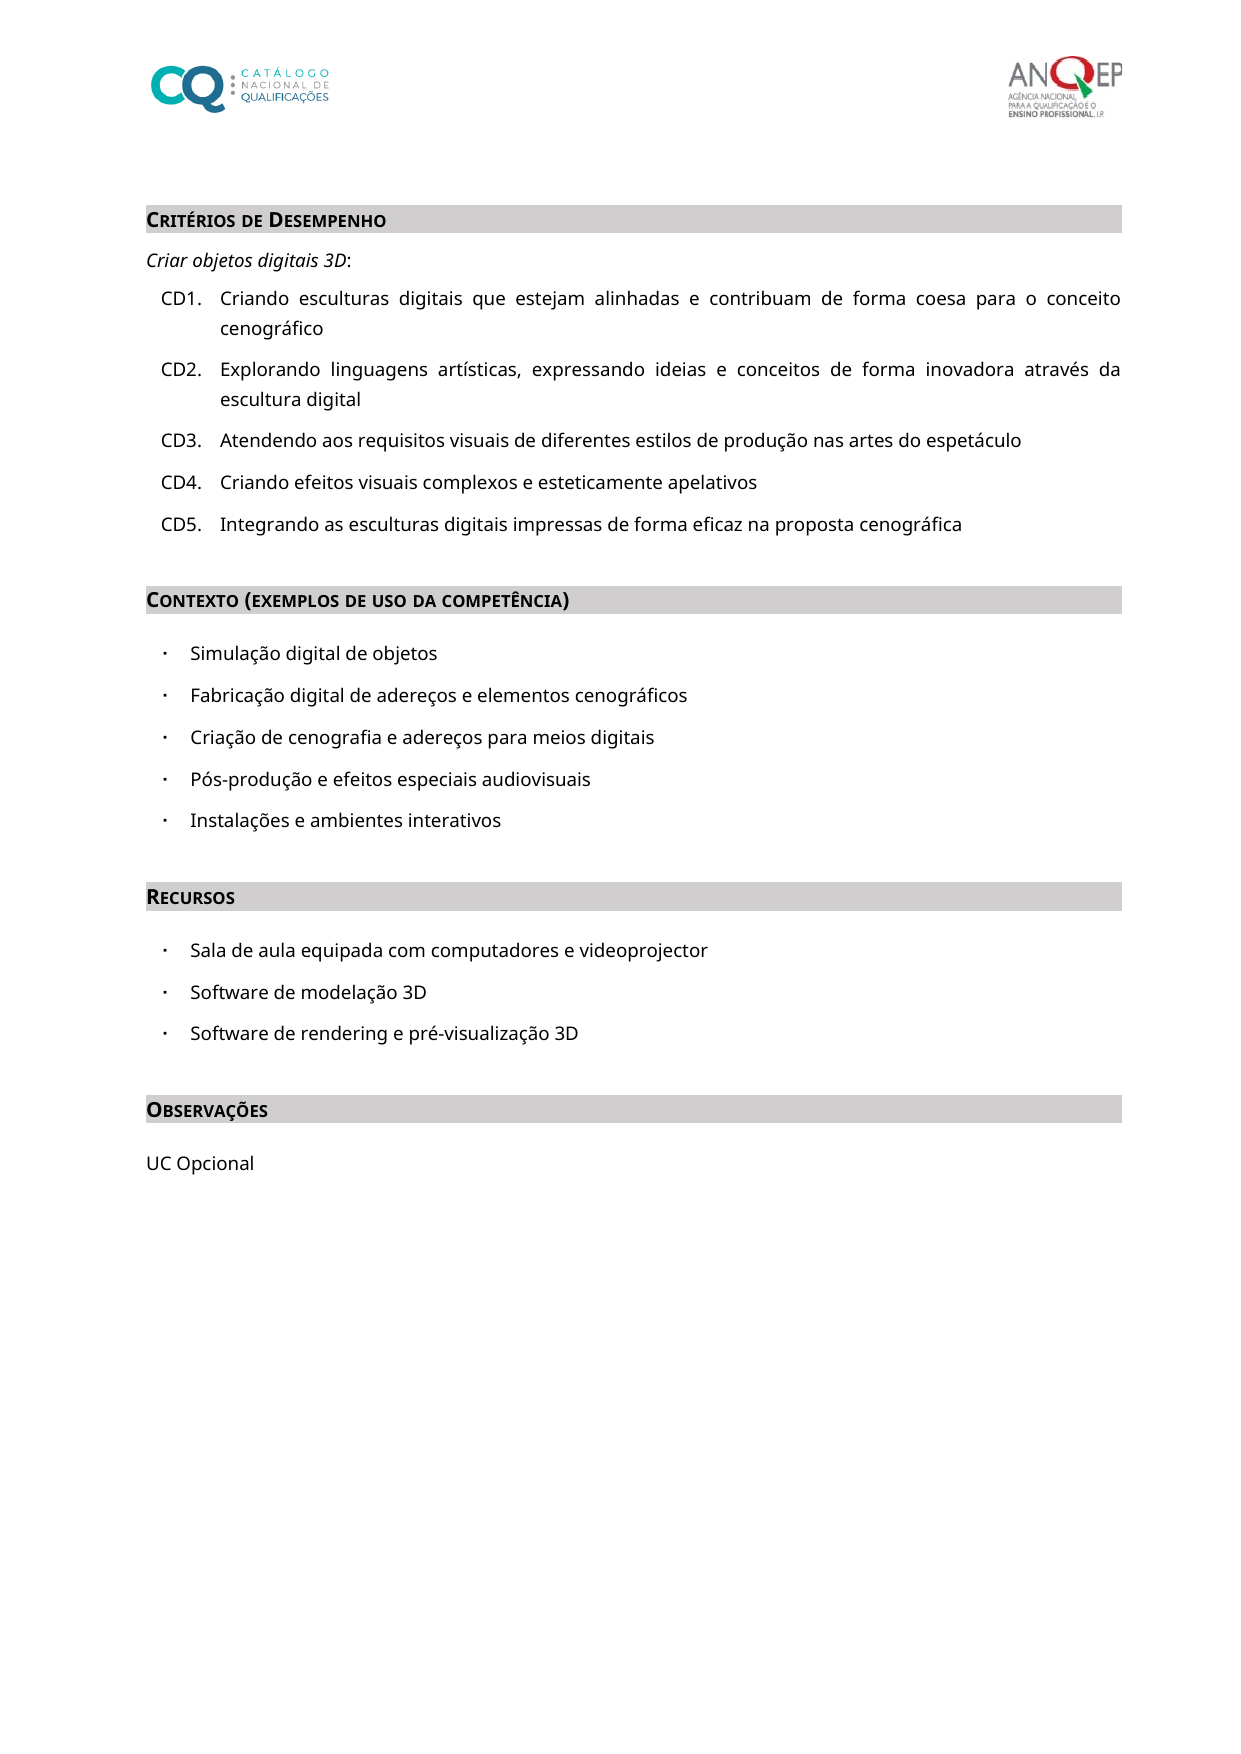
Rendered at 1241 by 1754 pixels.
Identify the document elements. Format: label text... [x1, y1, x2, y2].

list Fabricação digital de adereços e elementos cenográficos [161, 682, 1122, 708]
text Criar objetos digitais 3D: [146, 247, 1122, 273]
list Pós-produção e efeitos especiais audiovisuais [161, 766, 1122, 791]
text Recursos [146, 882, 1122, 911]
text Contexto (exemplos de uso da competência) [146, 586, 1122, 614]
text CD1. Criando esculturas digitais que estejam alinhadas e contribuam de forma coesa para o conceito cenográfico [161, 286, 1122, 340]
list Simulação digital de objetos [161, 641, 1122, 666]
list Software de modelação 3D [161, 979, 1122, 1004]
text CD5. Integrando as esculturas digitais impressas de forma eficaz na proposta cenográfica [161, 511, 1122, 537]
text Critérios de Desempenho [146, 205, 1122, 233]
text CD2. Explorando linguagens artísticas, expressando ideias e conceitos de forma inovadora através da escultura digital [161, 357, 1122, 411]
list Sala de aula equipada com computadores e videoprojector [161, 937, 1122, 963]
text Observações [146, 1095, 1122, 1123]
list Instalações e ambientes interativos [161, 808, 1122, 833]
text CD3. Atendendo aos requisitos visuais de diferentes estilos de produção nas artes do espetáculo [161, 428, 1122, 453]
list Software de rendering e pré-visualização 3D [161, 1021, 1122, 1046]
picture [145, 47, 334, 131]
text CD4. Criando efeitos visuais complexos e esteticamente apelativos [161, 469, 1122, 495]
picture [1008, 56, 1123, 120]
text UC Opcional [146, 1150, 1122, 1176]
list Criação de cenografia e adereços para meios digitais [161, 724, 1122, 750]
